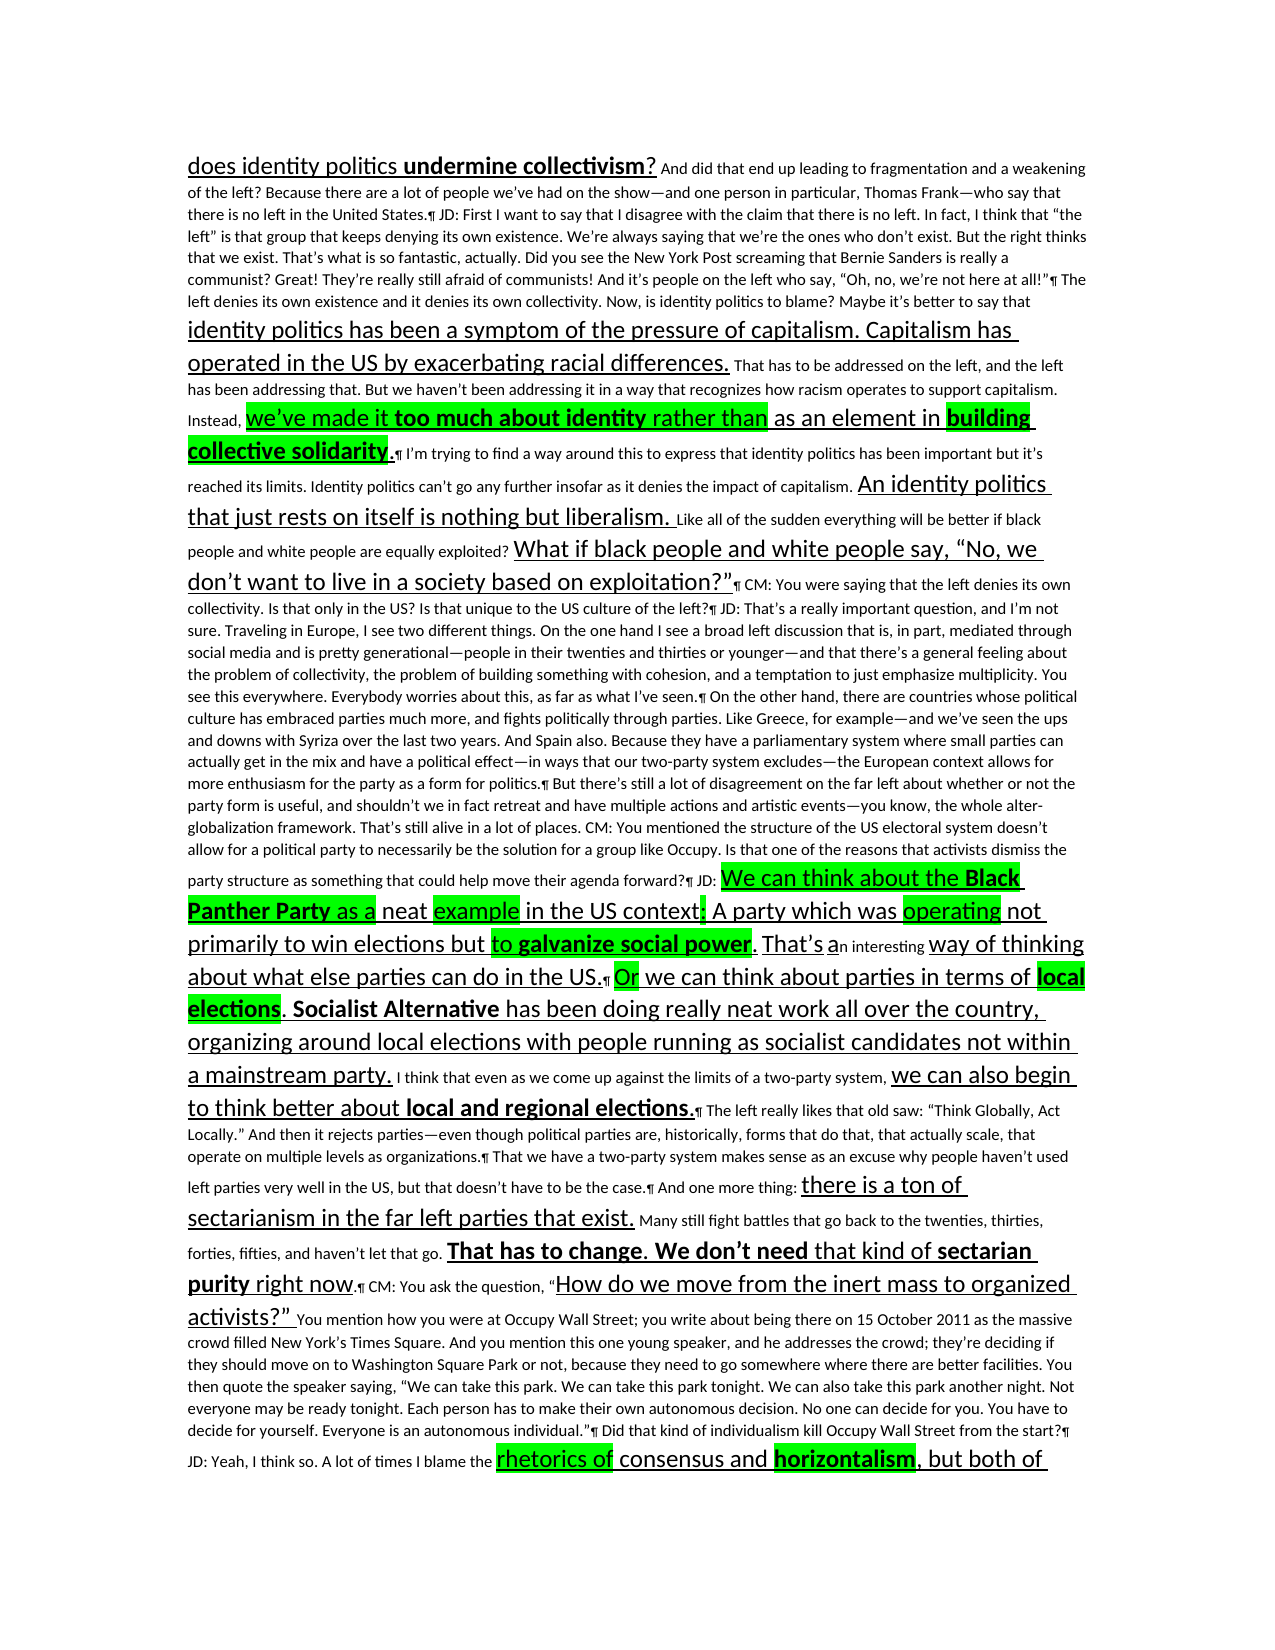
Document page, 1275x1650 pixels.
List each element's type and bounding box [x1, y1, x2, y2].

text [187, 150, 1087, 1473]
